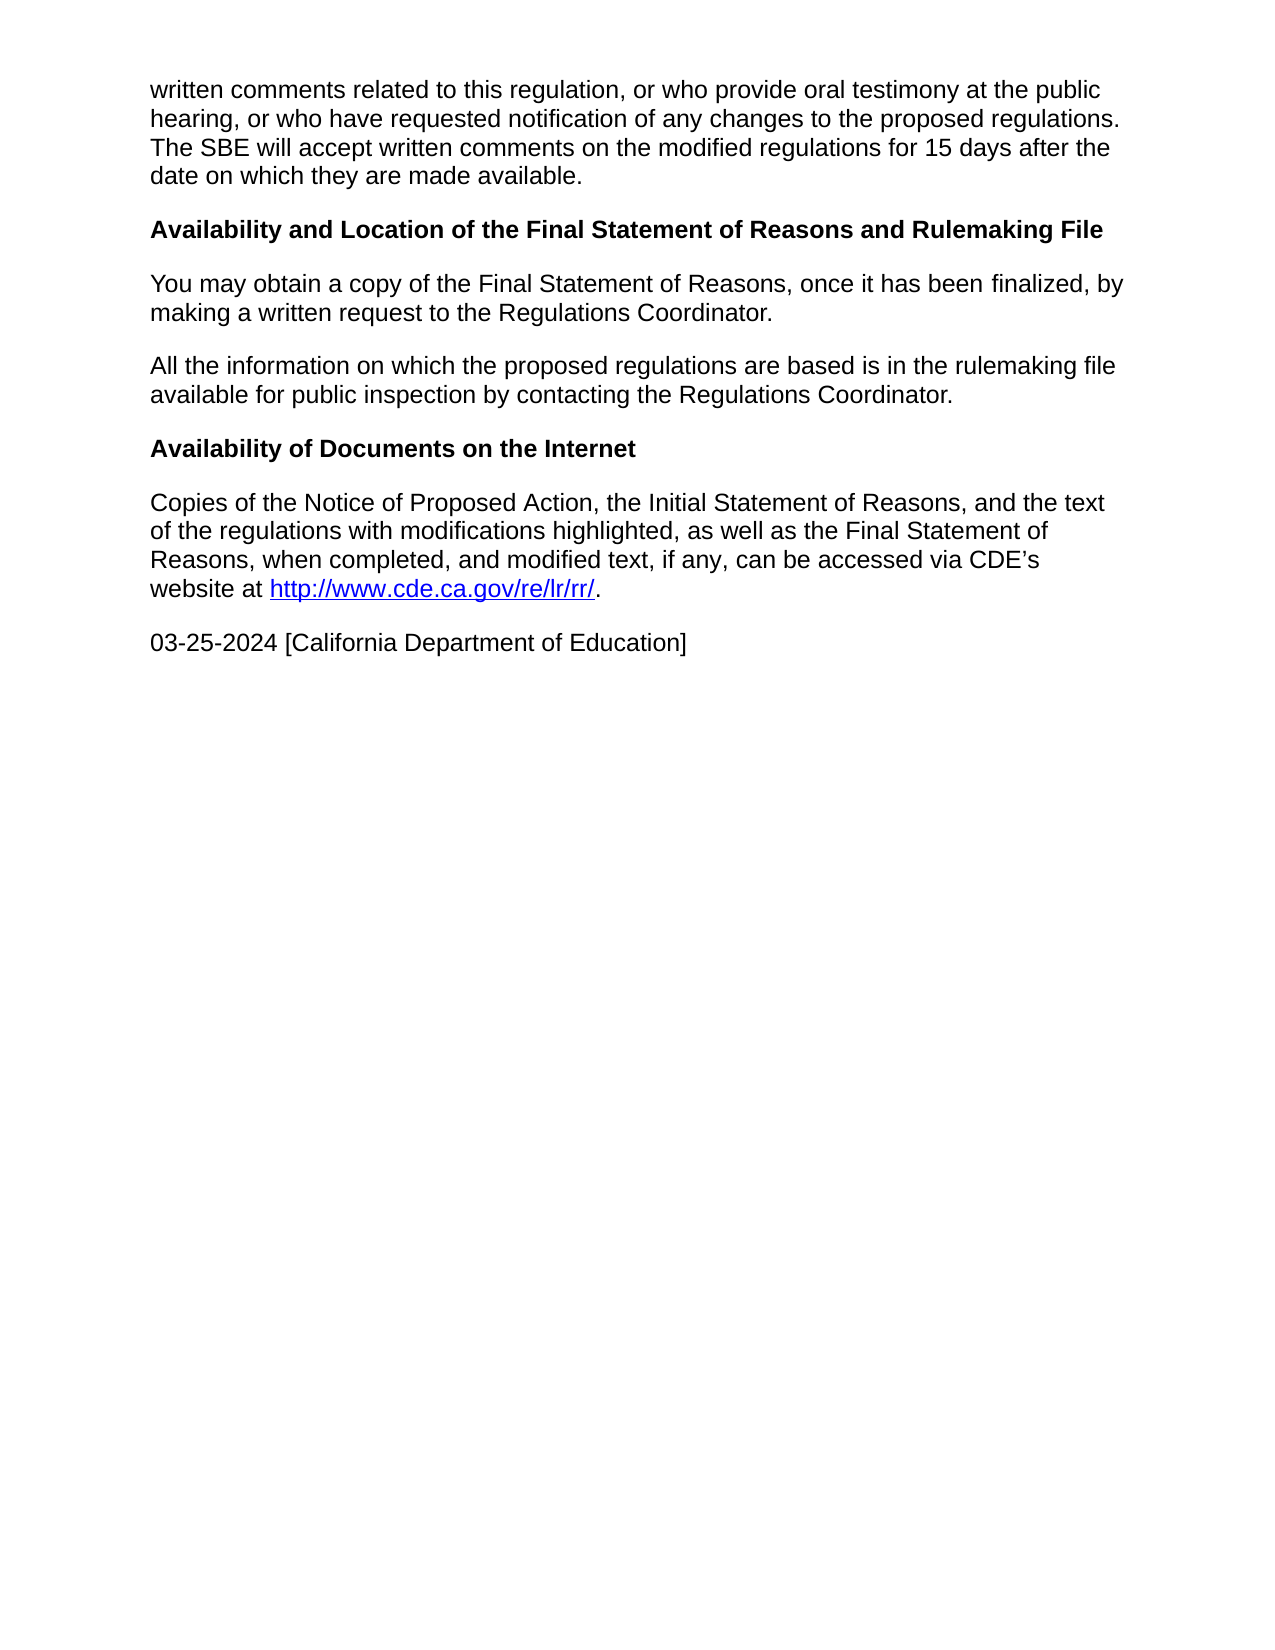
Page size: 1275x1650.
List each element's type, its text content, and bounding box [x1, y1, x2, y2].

text All the information on which the proposed regulations are based is in the rulemaking file available for public inspection by contacting the Regulations Coordinator. [150, 351, 1125, 409]
text Copies of the Notice of Proposed Action, the Initial Statement of Reasons, and the text of the regulations with modifications highlighted, as well as the Final Statement of Reasons, when completed, and modified text, if any, can be accessed via CDE’s website at http://www.cde.ca.gov/re/lr/rr/. [150, 487, 1125, 602]
text 03-25-2024 [California Department of Education] [150, 627, 1125, 656]
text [150, 75, 1125, 190]
text You may obtain a copy of the Final Statement of Reasons, once it has been finalized, by making a written request to the Regulations Coordinator. [150, 269, 1125, 326]
subtitle Availability and Location of the Final Statement of Reasons and Rulemaking File [150, 215, 1125, 244]
subtitle Availability of Documents on the Internet [150, 434, 1125, 462]
